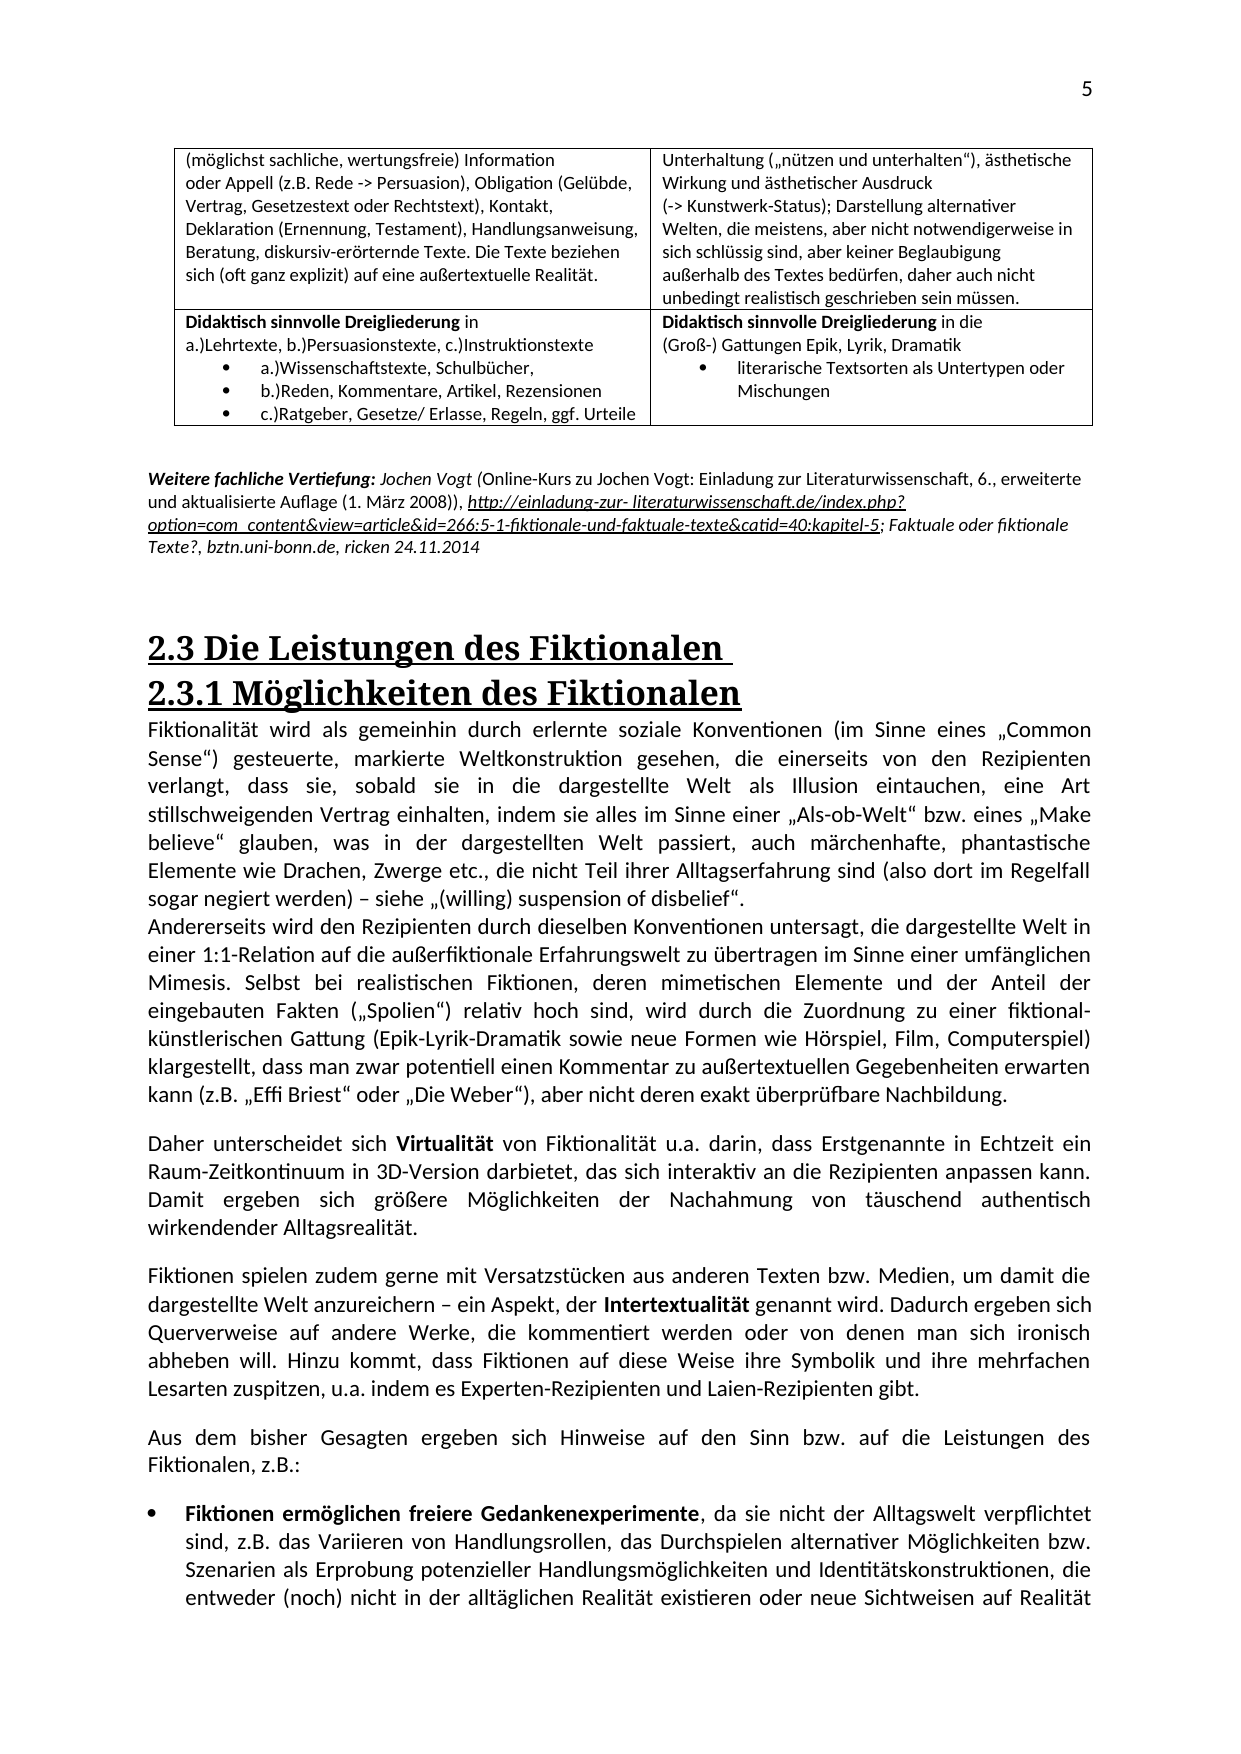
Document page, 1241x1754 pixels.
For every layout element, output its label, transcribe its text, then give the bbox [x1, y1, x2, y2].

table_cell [651, 149, 1092, 309]
text Weitere fachliche Vertiefung: Jochen Vogt (Online-Kurs zu Jochen Vogt: Einladung zur Literaturwissenschaft, 6., erweiterte und aktualisierte Auflage (1. März 2008)), http://einladung-zur- literaturwissenschaft.de/index.php?option=com_content&view=article&id=266:5-1-fiktionale-und-faktuale-texte&catid=40:kapitel-5; Faktuale oder fiktionale Texte?, bztn.uni-bonn.de, ricken 24.11.2014 [148, 467, 1093, 558]
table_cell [175, 149, 650, 309]
table_cell Didaktisch sinnvolle Dreigliederung in a.)Lehrtexte, b.)Persuasionstexte, c.)Instruktionstexte a.)Wissenschaftstexte, Schulbücher, b.)Reden, Kommentare, Artikel, Rezensionen c.)Ratgeber, Gesetze/ Erlasse, Regeln, ggf. Urteile [175, 310, 650, 425]
text Fiktionalität wird als gemeinhin durch erlernte soziale Konventionen (im Sinne eines „Common Sense“) gesteuerte, markierte Weltkonstruktion gesehen, die einerseits von den Rezipienten verlangt, dass sie, sobald sie in die dargestellte Welt als Illusion eintauchen, eine Art stillschweigenden Vertrag einhalten, indem sie alles im Sinne einer „Als-ob-Welt“ bzw. eines „Make believe“ glauben, was in der dargestellten Welt passiert, auch märchenhafte, phantastische Elemente wie Drachen, Zwerge etc., die nicht Teil ihrer Alltagserfahrung sind (also dort im Regelfall sogar negiert werden) – siehe „(willing) suspension of disbelief“. [148, 716, 1093, 912]
text Andererseits wird den Rezipienten durch dieselben Konventionen untersagt, die dargestellte Welt in einer 1:1-Relation auf die außerfiktionale Erfahrungswelt zu übertragen im Sinne einer umfänglichen Mimesis. Selbst bei realistischen Fiktionen, deren mimetischen Elemente und der Anteil der eingebauten Fakten („Spolien“) relativ hoch sind, wird durch die Zuordnung zu einer fiktional-künstlerischen Gattung (Epik-Lyrik-Dramatik sowie neue Formen wie Hörspiel, Film, Computerspiel) klargestellt, dass man zwar potentiell einen Kommentar zu außertextuellen Gegebenheiten erwarten kann (z.B. „Effi Briest“ oder „Die Weber“), aber nicht deren exakt überprüfbare Nachbildung. [148, 912, 1093, 1108]
text 2.3.1 Möglichkeiten des Fiktionalen [148, 670, 1093, 716]
table_cell Didaktisch sinnvolle Dreigliederung in die (Groß-) Gattungen Epik, Lyrik, Dramatik literarische Textsorten als Untertypen oder Mischungen [651, 310, 1092, 425]
text Fiktionen spielen zudem gerne mit Versatzstücken aus anderen Texten bzw. Medien, um damit die dargestellte Welt anzureichern – ein Aspekt, der Intertextualität genannt wird. Dadurch ergeben sich Querverweise auf andere Werke, die kommentiert werden oder von denen man sich ironisch abheben will. Hinzu kommt, dass Fiktionen auf diese Weise ihre Symbolik und ihre mehrfachen Lesarten zuspitzen, u.a. indem es Experten-Rezipienten und Laien-Rezipienten gibt. [148, 1262, 1093, 1402]
text 2.3 Die Leistungen des Fiktionalen [148, 625, 1093, 670]
text Daher unterscheidet sich Virtualität von Fiktionalität u.a. darin, dass Erstgenannte in Echtzeit ein Raum-Zeitkontinuum in 3D-Version darbietet, das sich interaktiv an die Rezipienten anpassen kann. Damit ergeben sich größere Möglichkeiten der Nachahmung von täuschend authentisch wirkendender Alltagsrealität. [148, 1129, 1093, 1241]
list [148, 1499, 1093, 1612]
text Aus dem bisher Gesagten ergeben sich Hinweise auf den Sinn bzw. auf die Leistungen des Fiktionalen, z.B.: [148, 1423, 1093, 1479]
